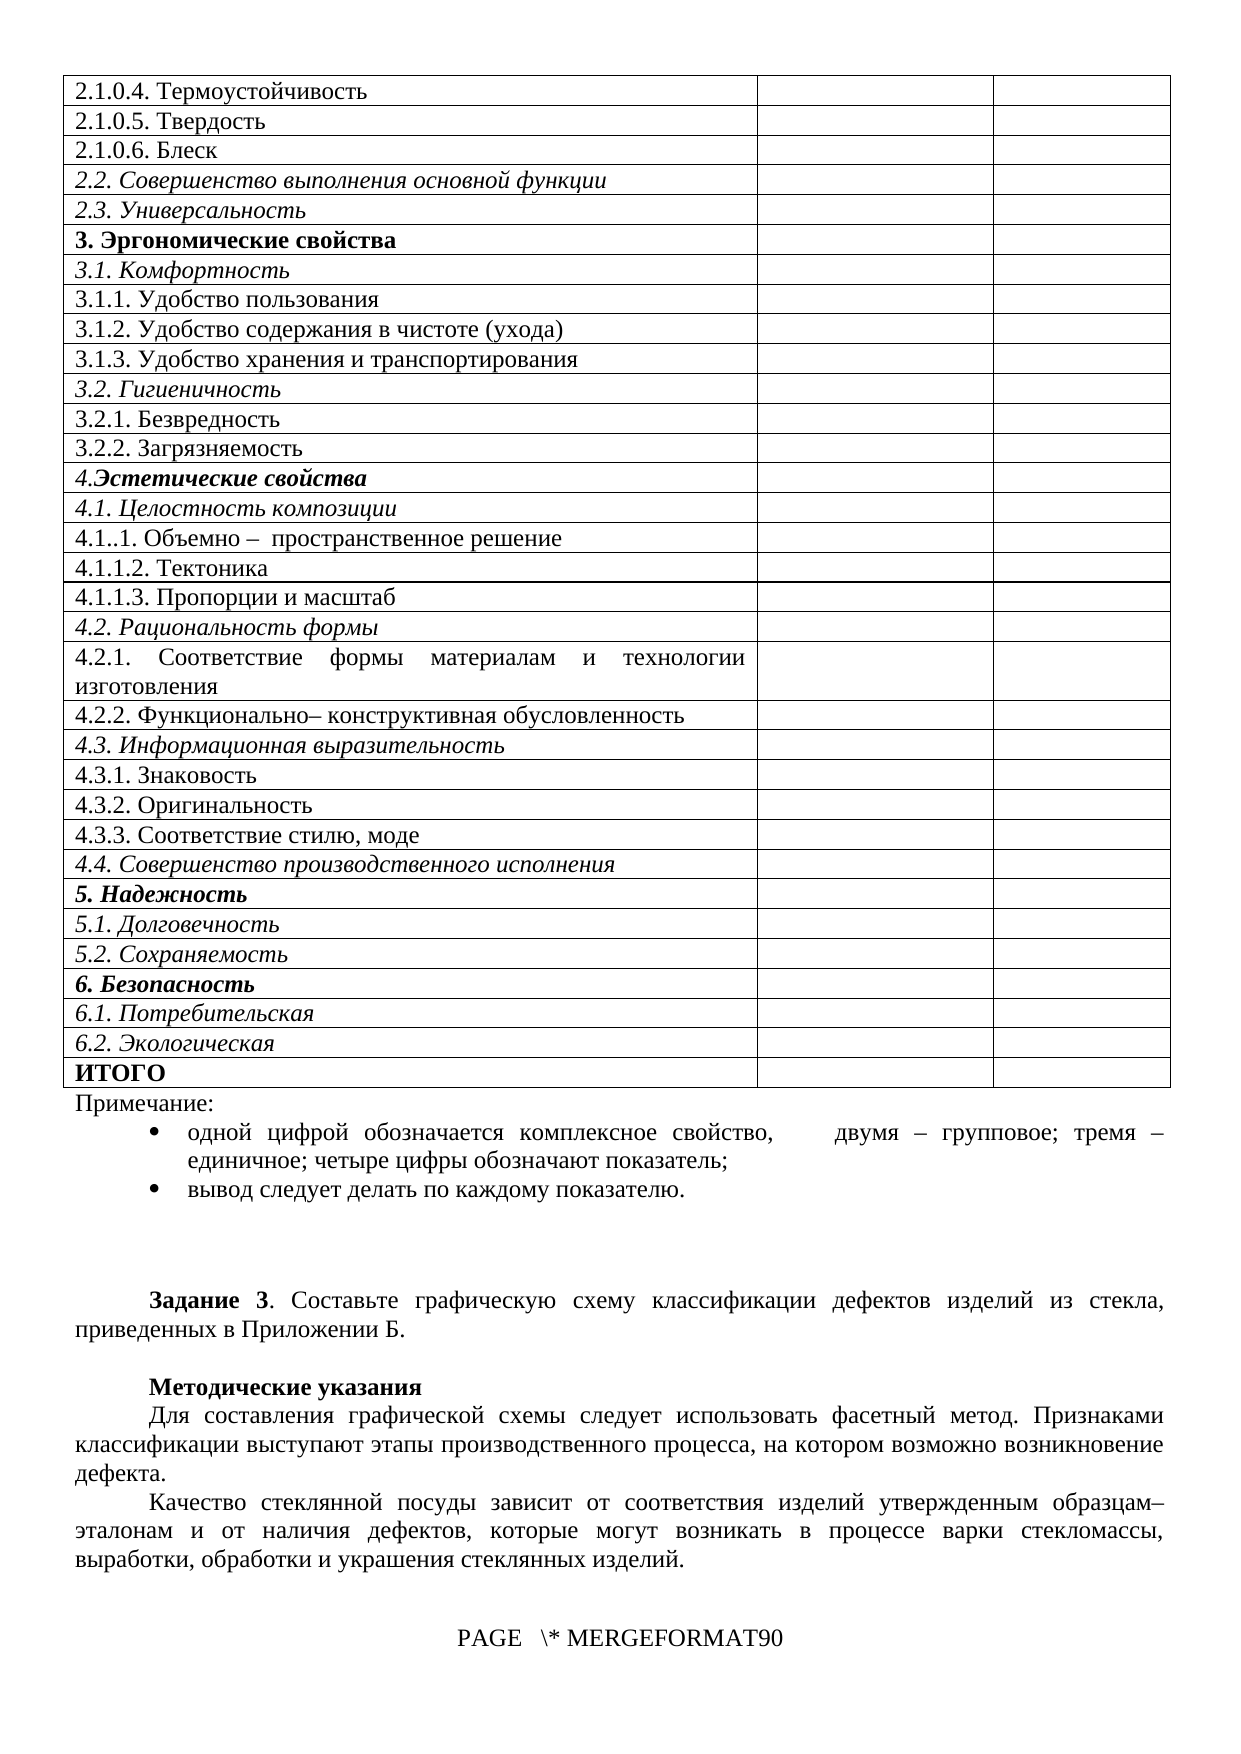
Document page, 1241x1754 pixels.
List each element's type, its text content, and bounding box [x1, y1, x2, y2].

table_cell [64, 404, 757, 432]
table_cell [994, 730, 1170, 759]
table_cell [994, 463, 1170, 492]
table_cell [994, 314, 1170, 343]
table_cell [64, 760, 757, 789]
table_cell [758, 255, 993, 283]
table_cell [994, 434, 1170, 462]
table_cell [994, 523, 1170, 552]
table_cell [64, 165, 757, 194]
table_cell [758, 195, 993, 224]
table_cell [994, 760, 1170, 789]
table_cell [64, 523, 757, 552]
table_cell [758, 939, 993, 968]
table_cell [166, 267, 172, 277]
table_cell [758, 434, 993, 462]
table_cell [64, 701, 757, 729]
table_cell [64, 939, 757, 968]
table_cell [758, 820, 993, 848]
text Для составления графической схемы следует использовать фасетный метод. Признаками классификации выступают этапы производственного процесса, на котором возможно возникновение дефекта. [75, 1401, 1165, 1487]
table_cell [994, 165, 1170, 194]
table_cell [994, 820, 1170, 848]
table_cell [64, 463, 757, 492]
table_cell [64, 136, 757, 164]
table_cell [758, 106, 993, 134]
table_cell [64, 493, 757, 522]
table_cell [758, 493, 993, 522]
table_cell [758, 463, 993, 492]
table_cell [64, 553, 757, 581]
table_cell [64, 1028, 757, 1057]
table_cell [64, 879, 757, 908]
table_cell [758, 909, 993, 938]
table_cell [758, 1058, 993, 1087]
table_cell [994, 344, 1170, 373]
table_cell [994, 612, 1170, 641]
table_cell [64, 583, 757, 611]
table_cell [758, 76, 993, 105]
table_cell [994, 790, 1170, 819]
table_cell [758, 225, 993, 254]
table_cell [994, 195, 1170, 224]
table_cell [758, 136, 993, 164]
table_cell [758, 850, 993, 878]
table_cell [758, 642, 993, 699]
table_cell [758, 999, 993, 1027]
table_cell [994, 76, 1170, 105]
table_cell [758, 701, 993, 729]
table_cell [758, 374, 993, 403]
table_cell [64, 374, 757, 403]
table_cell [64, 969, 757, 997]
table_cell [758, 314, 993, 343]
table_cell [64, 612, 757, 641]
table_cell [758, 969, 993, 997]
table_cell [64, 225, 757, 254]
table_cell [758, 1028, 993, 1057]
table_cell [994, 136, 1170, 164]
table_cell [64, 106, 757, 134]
text Качество стеклянной посуды зависит от соответствия изделий утвержденным образцам– эталонам и от наличия дефектов, которые могут возникать в процессе варки стекломассы, выработки, обработки и украшения стеклянных изделий. [75, 1487, 1165, 1573]
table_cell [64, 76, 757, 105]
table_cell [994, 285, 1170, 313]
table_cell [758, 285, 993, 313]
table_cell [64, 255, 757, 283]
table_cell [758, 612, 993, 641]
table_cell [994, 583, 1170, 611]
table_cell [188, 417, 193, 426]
list одной цифрой обозначается комплексное свойство, двумя – групповое; тремя – единичное; четыре цифры обозначают показатель; [150, 1117, 1165, 1174]
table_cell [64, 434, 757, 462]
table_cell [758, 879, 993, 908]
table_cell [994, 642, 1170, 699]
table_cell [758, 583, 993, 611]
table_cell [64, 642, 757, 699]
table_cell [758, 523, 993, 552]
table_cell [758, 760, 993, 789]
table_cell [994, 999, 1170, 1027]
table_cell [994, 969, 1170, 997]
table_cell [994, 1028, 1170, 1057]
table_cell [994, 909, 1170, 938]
text Методические указания [75, 1372, 1165, 1401]
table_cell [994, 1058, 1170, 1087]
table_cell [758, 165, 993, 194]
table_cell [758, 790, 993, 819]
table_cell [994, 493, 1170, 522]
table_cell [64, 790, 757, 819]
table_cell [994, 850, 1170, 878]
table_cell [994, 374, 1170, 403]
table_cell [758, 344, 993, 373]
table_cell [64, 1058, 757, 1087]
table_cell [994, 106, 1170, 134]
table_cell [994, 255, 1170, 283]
text Задание 3. Составьте графическую схему классификации дефектов изделий из стекла, приведенных в Приложении Б. [75, 1286, 1165, 1343]
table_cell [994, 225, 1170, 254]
text Примечание: [75, 1088, 1165, 1117]
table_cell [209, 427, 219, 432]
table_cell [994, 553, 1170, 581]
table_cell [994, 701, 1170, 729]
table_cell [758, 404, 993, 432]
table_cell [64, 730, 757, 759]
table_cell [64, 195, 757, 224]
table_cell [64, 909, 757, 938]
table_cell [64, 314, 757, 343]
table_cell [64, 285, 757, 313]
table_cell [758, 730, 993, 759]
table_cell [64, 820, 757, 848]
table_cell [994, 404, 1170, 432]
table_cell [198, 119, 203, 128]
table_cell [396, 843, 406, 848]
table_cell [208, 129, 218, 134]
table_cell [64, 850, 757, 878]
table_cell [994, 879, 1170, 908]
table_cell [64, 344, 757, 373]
list вывод следует делать по каждому показателю. [150, 1174, 1165, 1203]
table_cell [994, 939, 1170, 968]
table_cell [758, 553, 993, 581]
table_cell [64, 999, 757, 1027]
